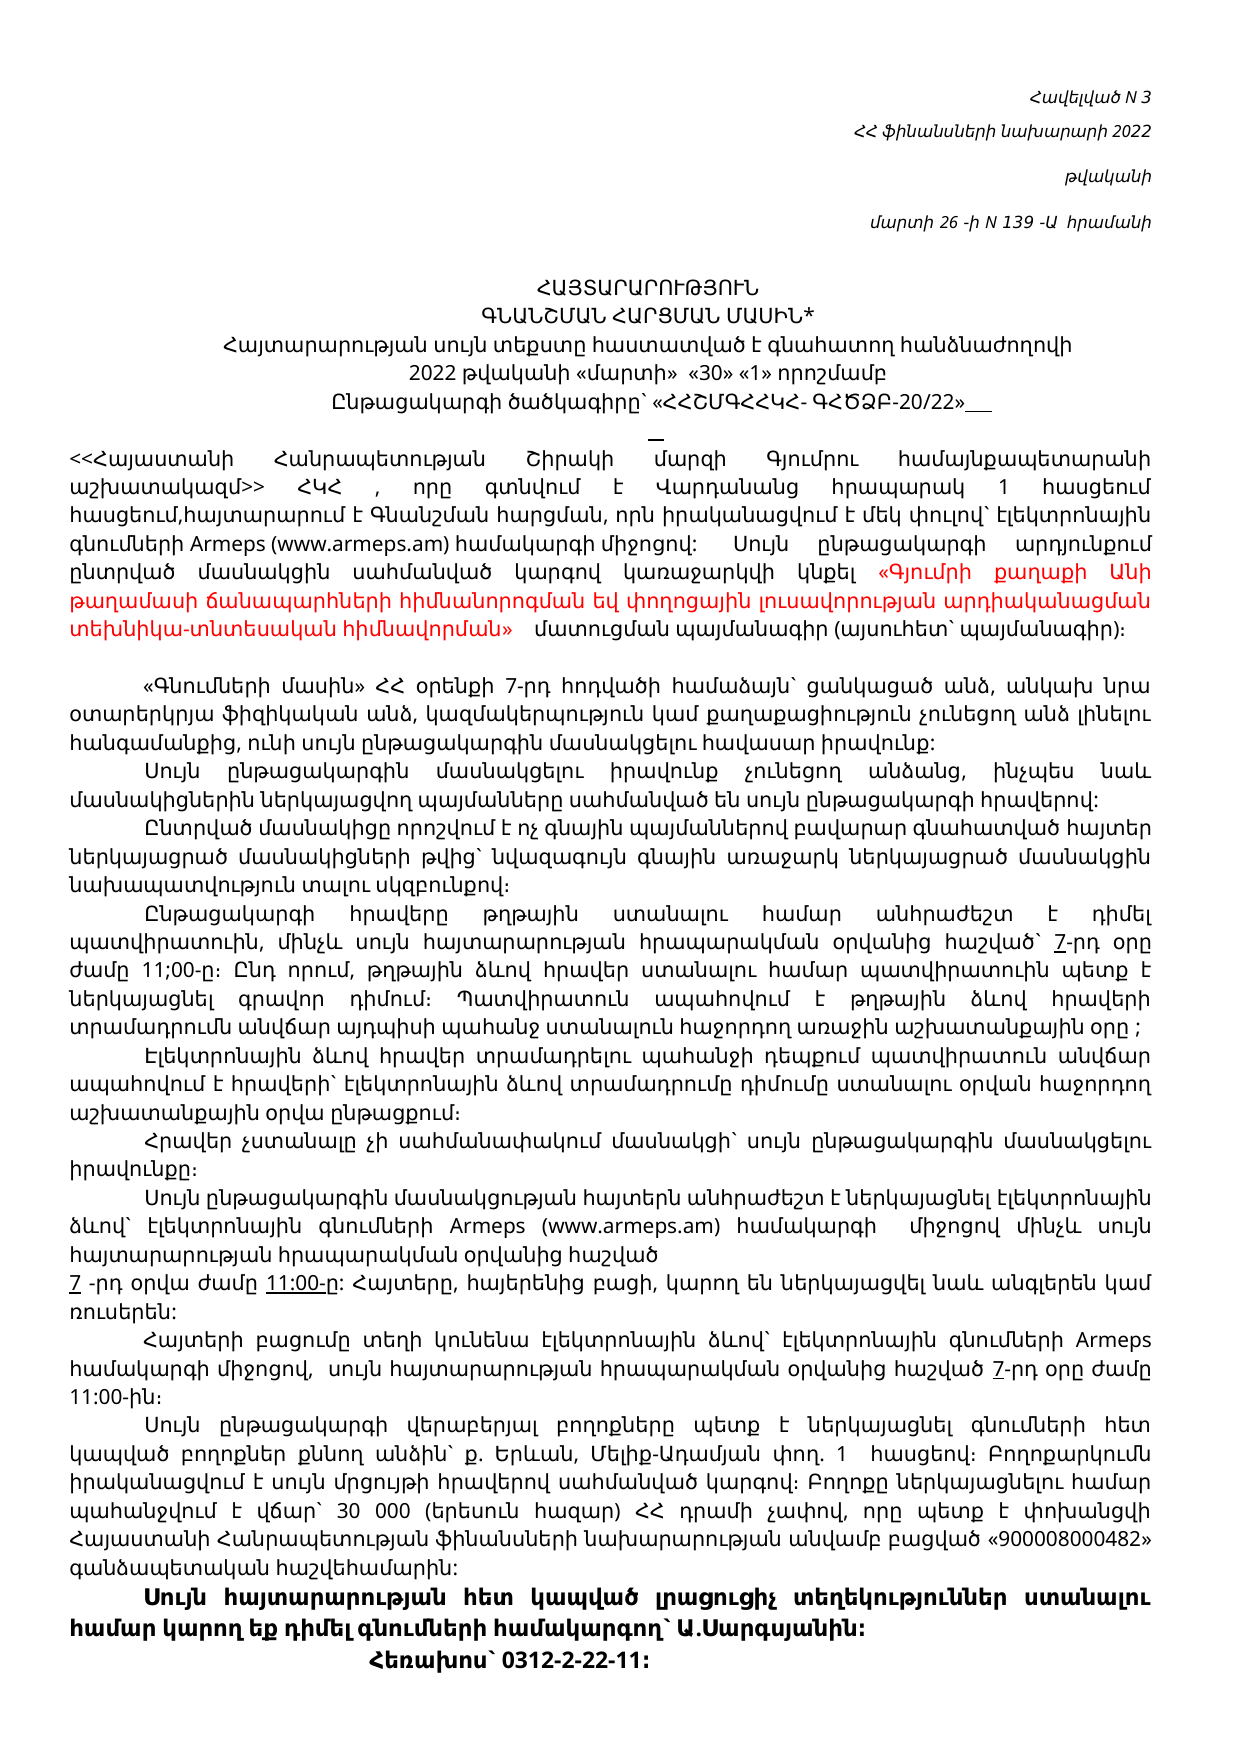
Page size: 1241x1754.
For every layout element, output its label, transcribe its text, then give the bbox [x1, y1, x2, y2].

text Սույն ընթացակարգի վերաբերյալ բողոքները պետք է ներկայացնել գնումների հետ կապված բողոքներ քննող անձին` ք. Երևան, Մելիք-Ադամյան փող. 1 հասցեով։ Բողոքարկումն իրականացվում է սույն մրցույթի հրավերով սահմանված կարգով։ Բողոքը ներկայացնելու համար պահանջվում է վճար` 30 000 (երեսուն հազար) ՀՀ դրամի չափով, որը պետք է փոխանցվի Հայաստանի Հանրապետության ֆինանսների նախարարության անվամբ բացված «900008000482» գանձապետական հաշվեհամարին: [69, 1411, 1152, 1581]
text Հեռախոս` 0312-2-22-11։ [69, 1644, 1152, 1675]
text «Գնումների մասին» ՀՀ օրենքի 7-րդ հոդվածի համաձայն` ցանկացած անձ, անկախ նրա օտարերկրյա ֆիզիկական անձ, կազմակերպություն կամ քաղաքացիություն չունեցող անձ լինելու հանգամանքից, ունի սույն ընթացակարգին մասնակցելու հավասար իրավունք: [69, 671, 1152, 756]
text ՀՀ ֆինանսների նախարարի 2022 թվականի [69, 120, 1152, 188]
text Սույն ընթացակարգին մասնակցելու իրավունք չունեցող անձանց, ինչպես նաև մասնակիցներին ներկայացվող պայմանները սահմանված են սույն ընթացակարգի հրավերով: [69, 756, 1152, 813]
text Էլեկտրոնային ձևով հրավեր տրամադրելու պահանջի դեպքում պատվիրատուն անվճար ապահովում է հրավերի` էլեկտրոնային ձևով տրամադրումը դիմումը ստանալու օրվան հաջորդող աշխատանքային օրվա ընթացքում։ [69, 1041, 1152, 1126]
text ԳՆԱՆՇՄԱՆ ՀԱՐՑՄԱՆ ՄԱՍԻՆ* [69, 301, 1152, 330]
text <<Հայաստանի Հանրապետության Շիրակի մարզի Գյումրու համայնքապետարանի աշխատակազմ>> ՀԿՀ , որը գտնվում է Վարդանանց հրապարակ 1 հասցեում հասցեում,հայտարարում է Գնանշման հարցման, որն իրականացվում է մեկ փուլով` էլեկտրոնային գնումների Armeps (www.armeps.am) համակարգի միջոցով: Սույն ընթացակարգի արդյունքում ընտրված մասնակցին սահմանված կարգով կառաջարկվի կնքել «Գյումրի քաղաքի Անի թաղամասի ճանապարհների հիմնանորոգման եվ փողոցային լուսավորության արդիականացման տեխնիկա-տնտեսական հիմնավորման» մատուցման պայմանագիր (այսուհետ` պայմանագիր)։ [69, 444, 1152, 643]
text Ընտրված մասնակիցը որոշվում է ոչ գնային պայմաններով բավարար գնահատված հայտեր ներկայացրած մասնակիցների թվից` նվազագույն գնային առաջարկ ներկայացրած մասնակցին նախապատվություն տալու սկզբունքով։ [69, 813, 1152, 899]
text Հայտարարության սույն տեքստը հաստատված է գնահատող հանձնաժողովի [69, 330, 1152, 358]
text Սույն հայտարարության հետ կապված լրացուցիչ տեղեկություններ ստանալու համար կարող եք դիմել գնումների համակարգող` Ա.Սարգսյանին։ [69, 1581, 1152, 1644]
text մարտի 26 -ի N 139 -Ա հրամանի [69, 211, 1152, 233]
text Սույն ընթացակարգին մասնակցության հայտերն անհրաժեշտ է ներկայացնել էլեկտրոնային ձևով` էլեկտրոնային գնումների Armeps (www.armeps.am) համակարգի միջոցով մինչև սույն հայտարարության հրապարակման օրվանից հաշված [69, 1183, 1152, 1268]
text Ընթացակարգի հրավերը թղթային ստանալու համար անհրաժեշտ է դիմել պատվիրատուին, մինչև սույն հայտարարության հրապարակման օրվանից հաշված` 7-րդ օրը ժամը 11;00-ը։ Ընդ որում, թղթային ձևով հրավեր ստանալու համար պատվիրատուին պետք է ներկայացնել գրավոր դիմում։ Պատվիրատուն ապահովում է թղթային ձևով հրավերի տրամադրումն անվճար այդպիսի պահանջ ստանալուն հաջորդող առաջին աշխատանքային օրը ; [69, 899, 1152, 1041]
text Հավելված N 3 [69, 86, 1152, 108]
text 7 -րդ օրվա ժամը 11:00-ը: Հայտերը, հայերենից բացի, կարող են ներկայացվել նաև անգլերեն կամ ռուսերեն: [69, 1268, 1152, 1325]
text 2022 թվականի «մարտի» «30» «1» որոշմամբ [69, 358, 1152, 387]
text Հրավեր չստանալը չի սահմանափակում մասնակցի` սույն ընթացակարգին մասնակցելու իրավունքը։ [69, 1126, 1152, 1183]
text ՀԱՅՏԱՐԱՐՈՒԹՅՈՒՆ [69, 273, 1152, 301]
text Հայտերի բացումը տեղի կունենա էլեկտրոնային ձևով` էլեկտրոնային գնումների Armeps համակարգի միջոցով, սույն հայտարարության հրապարակման օրվանից հաշված 7-րդ օրը ժամը 11:00-ին։ [69, 1325, 1152, 1411]
text Ընթացակարգի ծածկագիրը` «ՀՀՇՄԳՀՀԿՀ- ԳՀԾՁԲ-20/22» [69, 387, 1152, 415]
